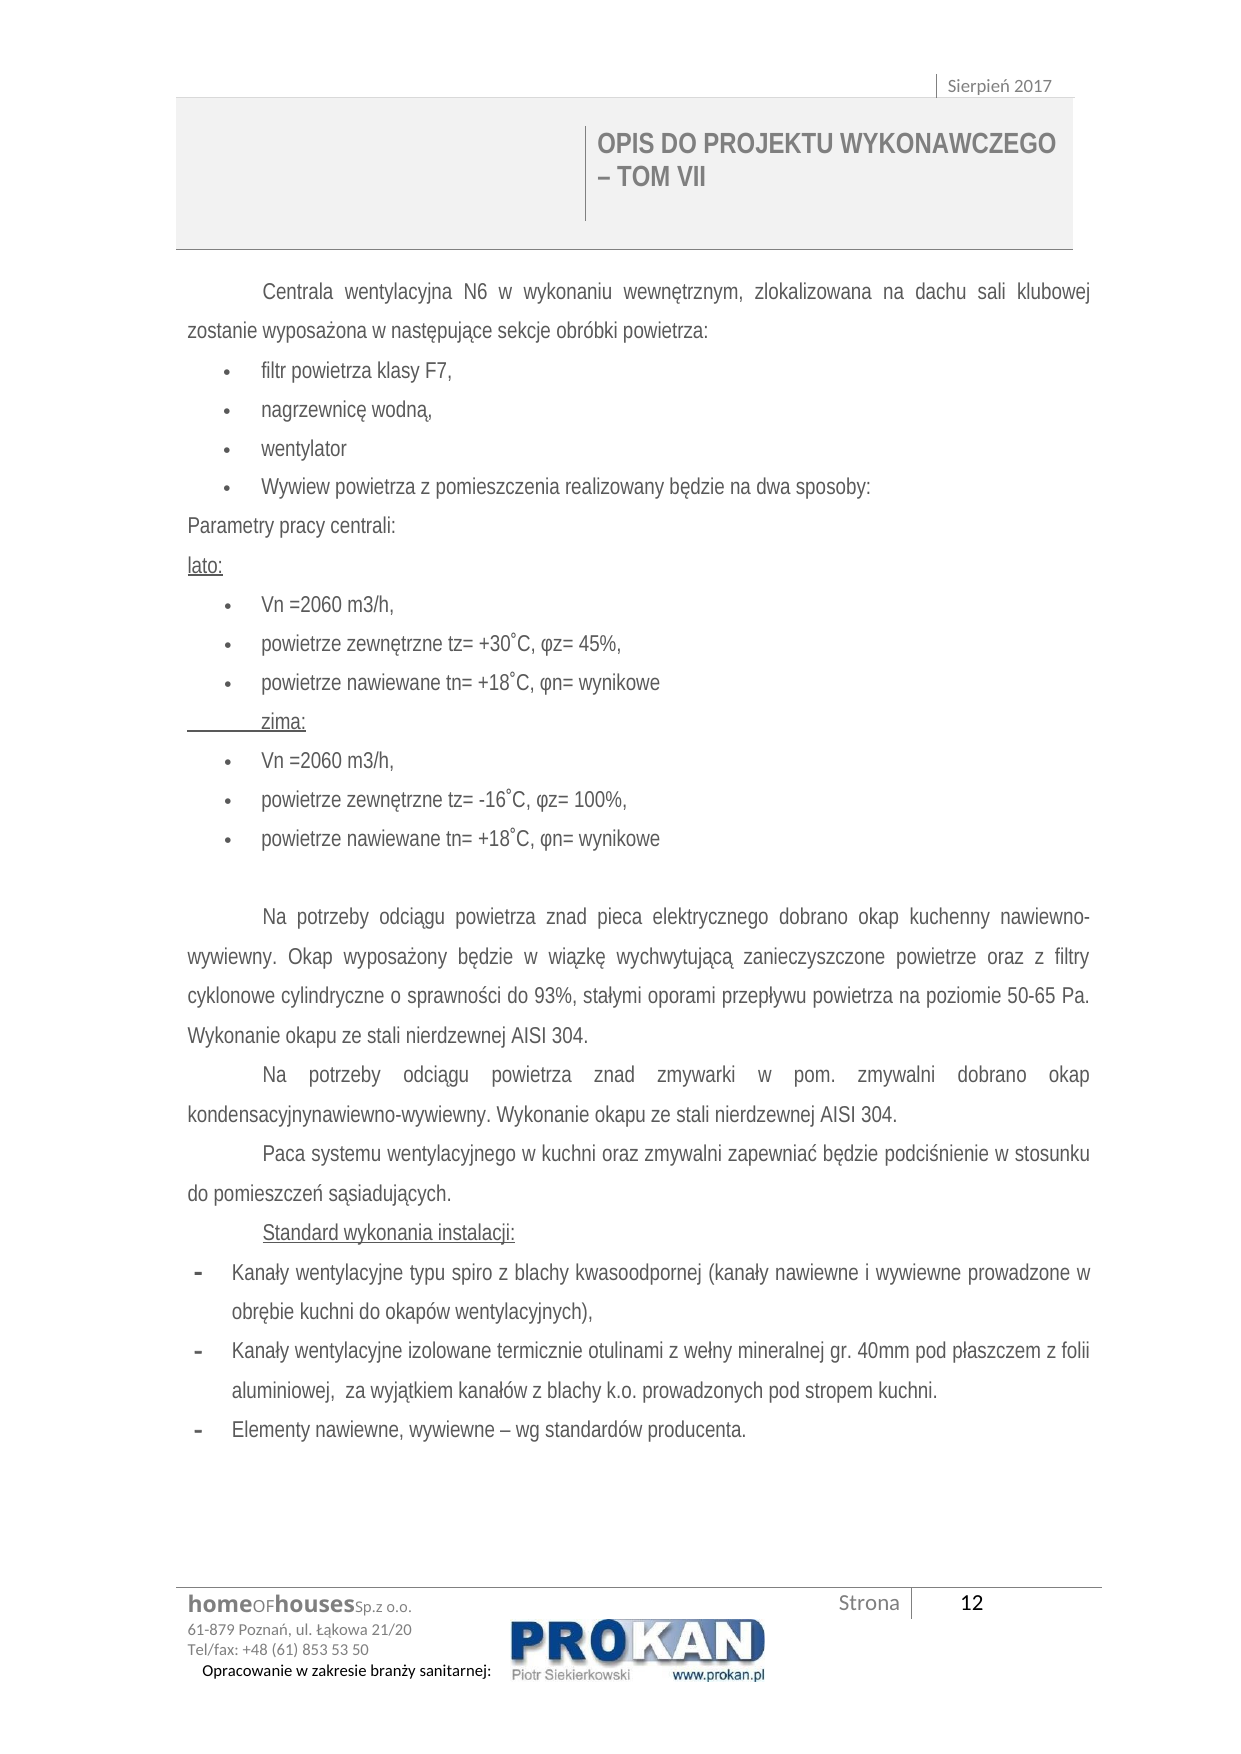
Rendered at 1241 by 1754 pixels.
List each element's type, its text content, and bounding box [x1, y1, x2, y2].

text zima: [187, 708, 1090, 734]
text Standard wykonania instalacji: [187, 1219, 1090, 1245]
text wentylator [224, 434, 1090, 461]
text Na potrzeby odciągu powietrza znad zmywarki w pom. zmywalni dobrano okap kondensacyjnynawiewno-wywiewny. Wykonanie okapu ze stali nierdzewnej AISI 304. [187, 1061, 1090, 1127]
text Vn =2060 m3/h, [225, 747, 1090, 773]
list Kanały wentylacyjne typu spiro z blachy kwasoodpornej (kanały nawiewne i wywiewne prowadzone w obrębie kuchni do okapów wentylacyjnych), [194, 1258, 1090, 1324]
text Wywiew powietrza z pomieszczenia realizowany będzie na dwa sposoby: [224, 473, 1090, 500]
text Na potrzeby odciągu powietrza znad pieca elektrycznego dobrano okap kuchenny nawiewno-wywiewny. Okap wyposażony będzie w wiązkę wychwytującą zanieczyszczone powietrze oraz z filtry cyklonowe cylindryczne o sprawności do 93%, stałymi oporami przepływu powietrza na poziomie 50-65 Pa. Wykonanie okapu ze stali nierdzewnej AISI 304. [187, 903, 1090, 1048]
text powietrze nawiewane tn= +18˚C, φn= wynikowe [225, 669, 1090, 695]
text Centrala wentylacyjna N6 w wykonaniu wewnętrznym, zlokalizowana na dachu sali klubowej zostanie wyposażona w następujące sekcje obróbki powietrza: [187, 278, 1090, 344]
text lato: [187, 552, 1090, 578]
text powietrze nawiewane tn= +18˚C, φn= wynikowe [225, 825, 1090, 851]
text powietrze zewnętrzne tz= +30˚C, φz= 45%, [225, 630, 1090, 656]
text filtr powietrza klasy F7, [224, 357, 1090, 383]
picture [510, 1619, 765, 1682]
text Parametry pracy centrali: [187, 512, 1090, 538]
text Paca systemu wentylacyjnego w kuchni oraz zmywalni zapewniać będzie podciśnienie w stosunku do pomieszczeń sąsiadujących. [187, 1140, 1090, 1206]
text powietrze zewnętrzne tz= -16˚C, φz= 100%, [225, 786, 1090, 812]
text Vn =2060 m3/h, [225, 591, 1090, 617]
text nagrzewnicę wodną, [224, 396, 1090, 422]
list Kanały wentylacyjne izolowane termicznie otulinami z wełny mineralnej gr. 40mm pod płaszczem z folii aluminiowej, za wyjątkiem kanałów z blachy k.o. prowadzonych pod stropem kuchni. [194, 1337, 1090, 1403]
list Elementy nawiewne, wywiewne – wg standardów producenta. [194, 1416, 1090, 1443]
